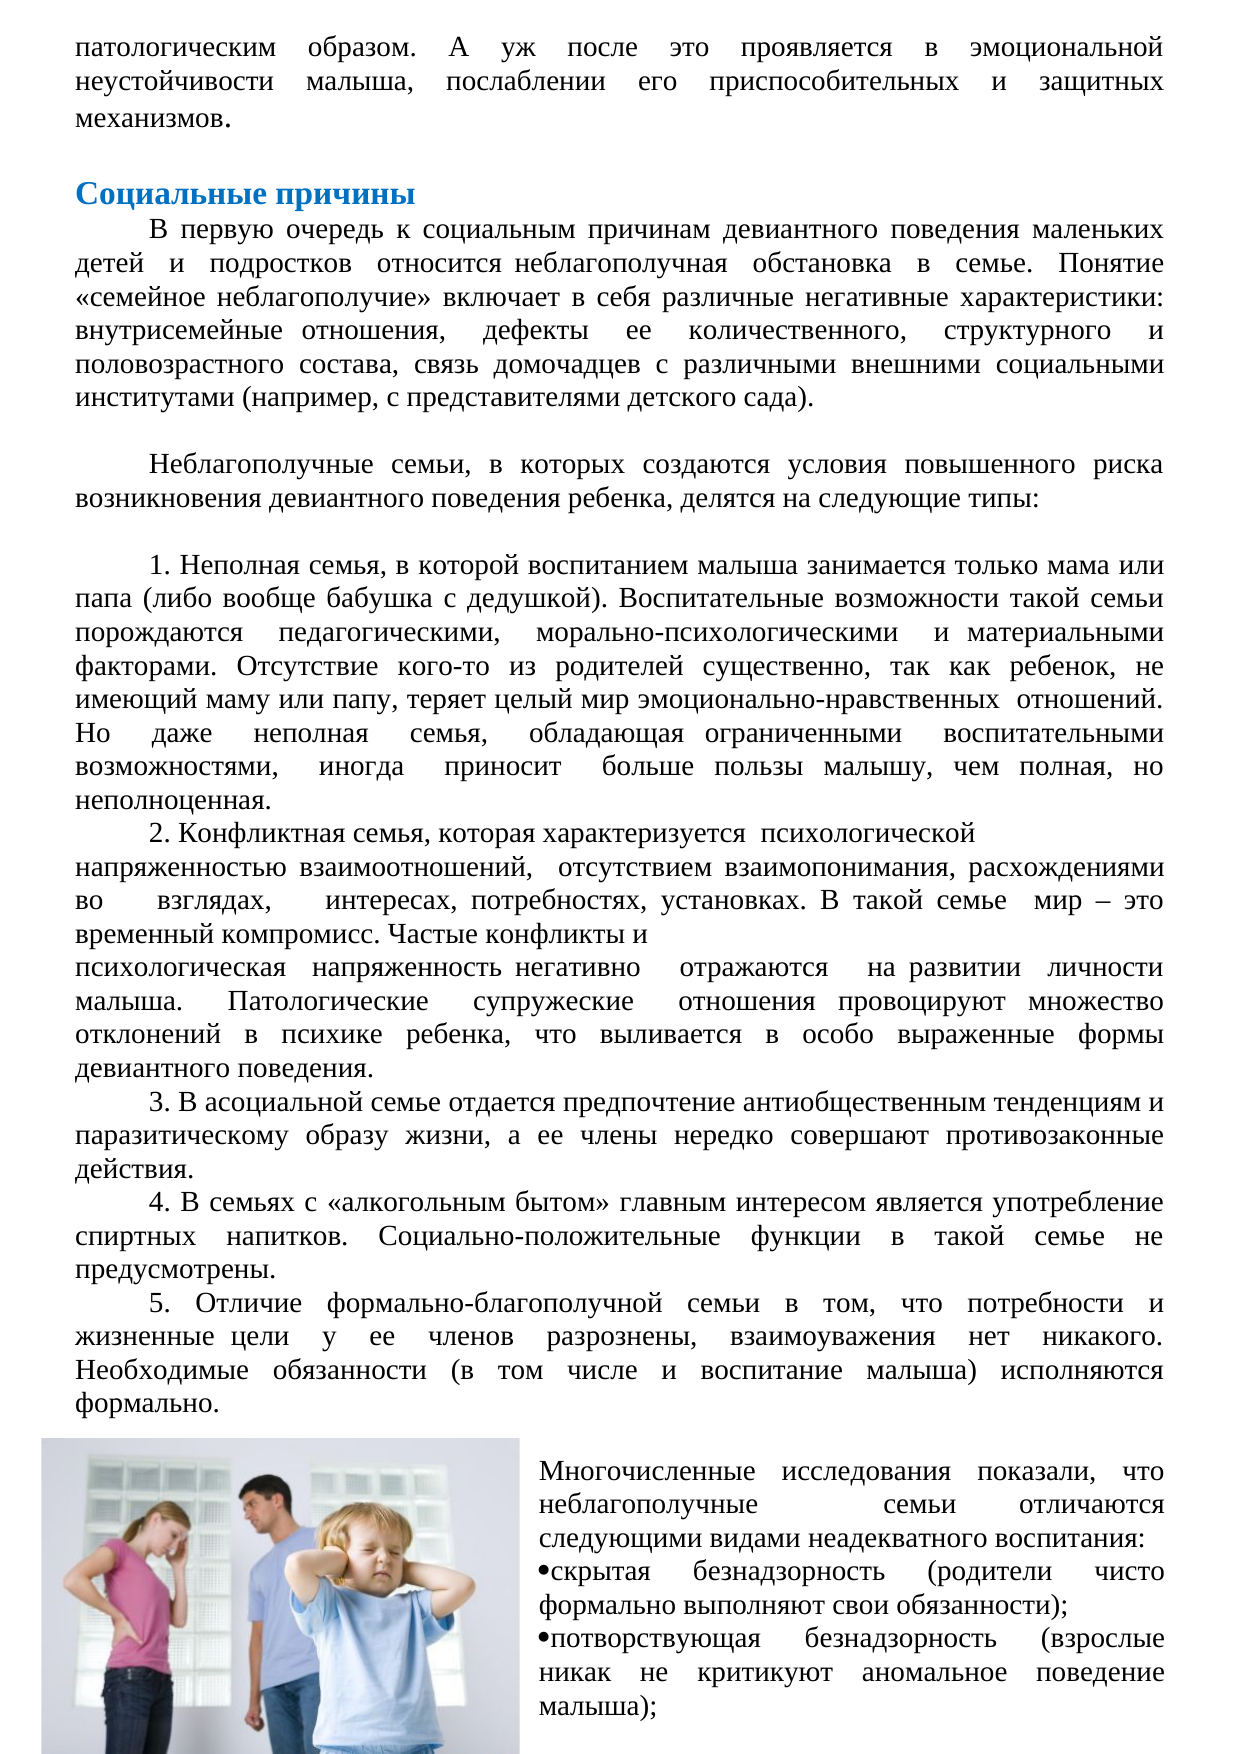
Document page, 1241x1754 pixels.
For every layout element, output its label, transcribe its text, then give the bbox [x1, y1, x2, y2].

text 1. Неполная семья, в которой воспитанием малыша занимается только мама или папа (либо вообще бабушка с дедушкой). Воспитательные возможности такой семьи порождаются педагогическими, морально-психологическими и материальными факторами. Отсутствие кого-то из родителей существенно, так как ребенок, не имеющий маму или папу, теряет целый мир эмоционально-нравственных отношений. Но даже неполная семья, обладающая ограниченными воспитательными возможностями, иногда приносит больше пользы малышу, чем полная, но неполноценная. [75, 547, 1165, 815]
text Неблагополучные семьи, в которых создаются условия повышенного риска возникновения девиантного поведения ребенка, делятся на следующие типы: [75, 446, 1165, 513]
text Многочисленные исследования показали, что неблагополучные семьи отличаются следующими видами неадекватного воспитания: [520, 1453, 1165, 1553]
text психологическая напряженность негативно отражаются на развитии личности малыша. Патологические супружеские отношения провоцируют множество отклонений в психике ребенка, что выливается в особо выраженные формы девиантного поведения. [75, 949, 1165, 1084]
text скрытая безнадзорность (родители чисто формально выполняют свои обязанности); [520, 1553, 1165, 1621]
text 4. В семьях с «алкогольным бытом» главным интересом является употребление спиртных напитков. Социально-положительные функции в такой семье не предусмотрены. [75, 1184, 1165, 1285]
picture [41, 1438, 520, 1754]
text напряженностью взаимоотношений, отсутствием взаимопонимания, расхождениями во взглядах, интересах, потребностях, установках. В такой семье мир – это временный компромисс. Частые конфликты и [75, 849, 1165, 949]
text В первую очередь к социальным причинам девиантного поведения маленьких детей и подростков относится неблагополучная обстановка в семье. Понятие «семейное неблагополучие» включает в себя различные негативные характеристики: внутрисемейные отношения, дефекты ее количественного, структурного и половозрастного состава, связь домочадцев с различными внешними социальными институтами (например, с представителями детского сада). [75, 212, 1165, 413]
text 2. Конфликтная семья, которая характеризуется психологической [75, 815, 1165, 849]
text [75, 29, 1165, 135]
text 5. Отличие формально-благополучной семьи в том, что потребности и жизненные цели у ее членов разрознены, взаимоуважения нет никакого. Необходимые обязанности (в том числе и воспитание малыша) исполняются формально. [75, 1285, 1165, 1419]
text потворствующая безнадзорность (взрослые никак не критикуют аномальное поведение малыша); [520, 1621, 1165, 1721]
text 3. В асоциальной семье отдается предпочтение антиобщественным тенденциям и паразитическому образу жизни, а ее члены нередко совершают противозаконные действия. [75, 1084, 1165, 1184]
text Социальные причины [75, 173, 1165, 212]
